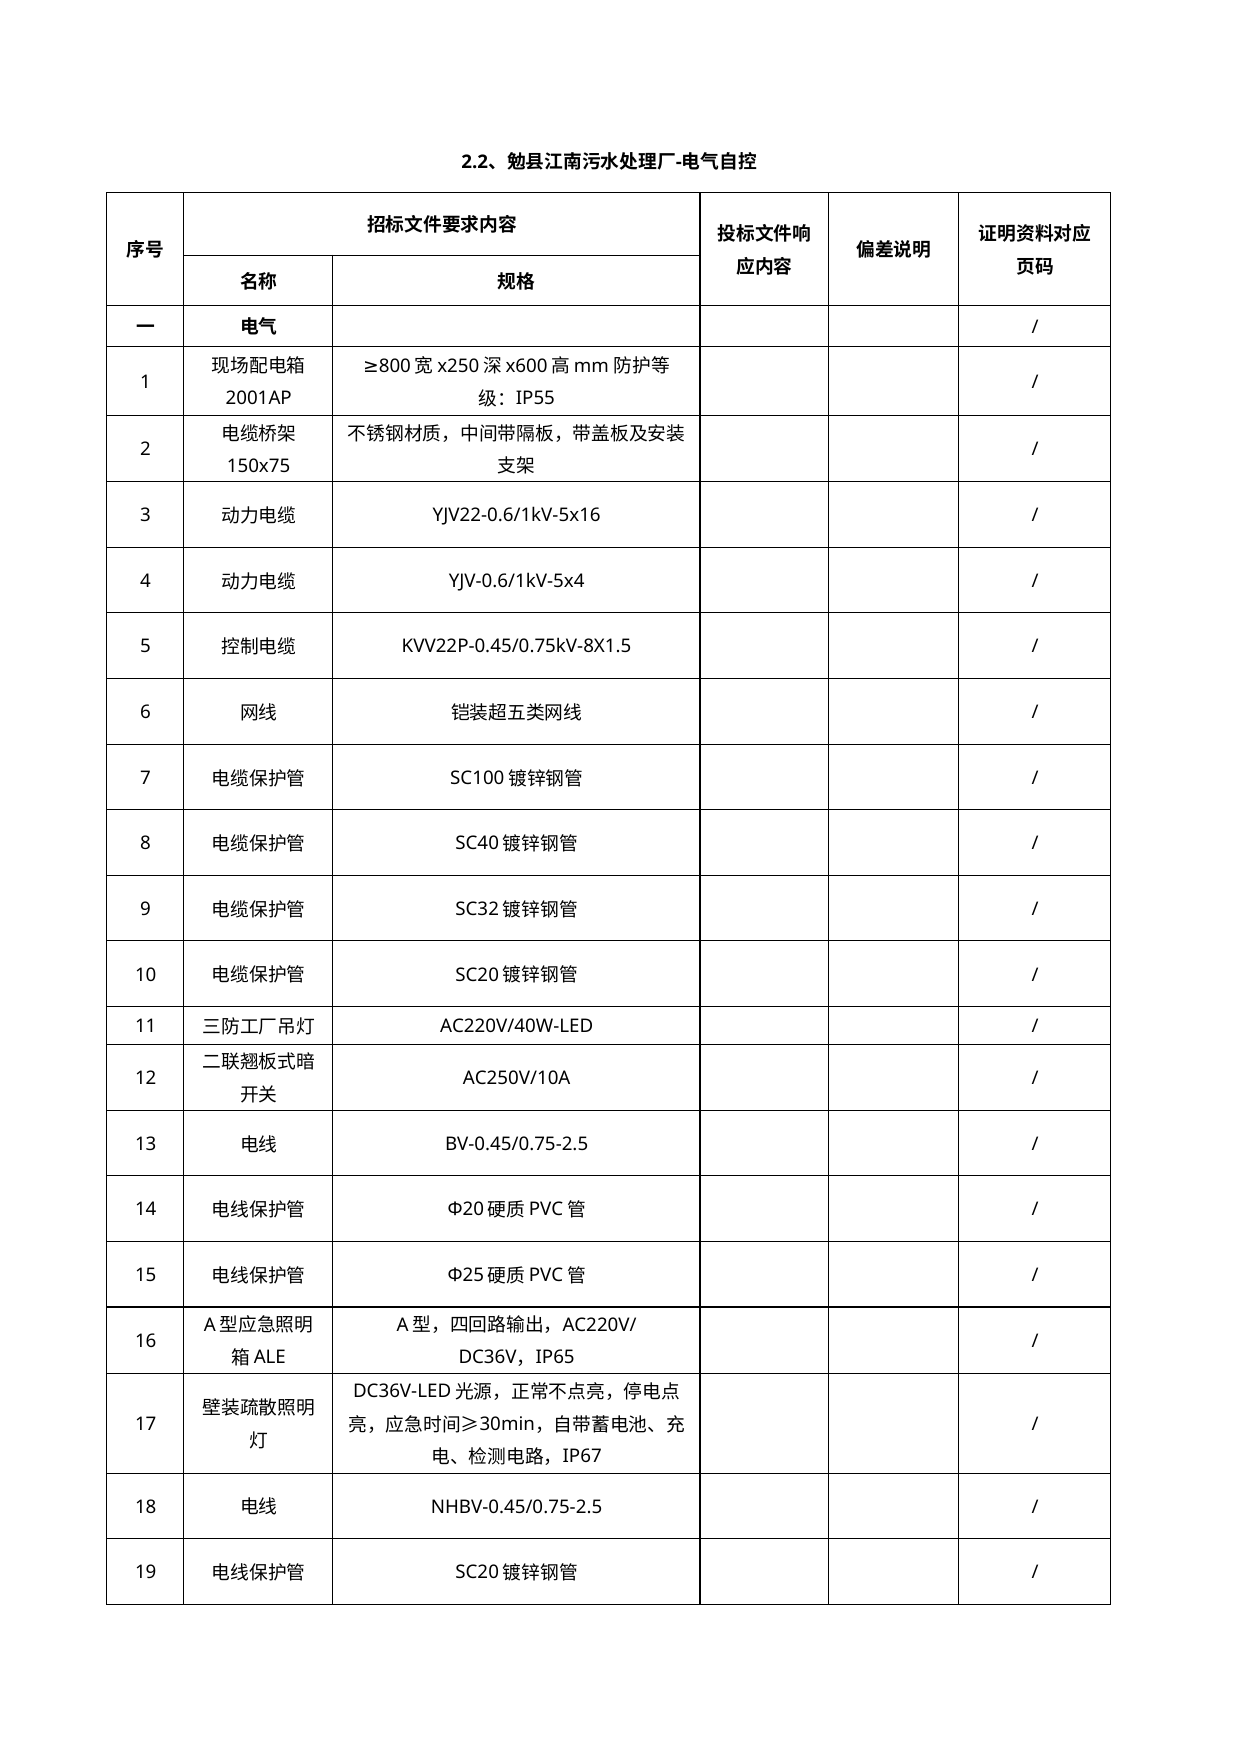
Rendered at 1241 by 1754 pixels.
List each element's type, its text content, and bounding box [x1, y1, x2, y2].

table_cell 电线 [184, 1111, 332, 1175]
table_cell [829, 1474, 958, 1538]
table_cell 电气 [184, 306, 332, 346]
table_cell A型应急照明箱ALE [184, 1308, 332, 1372]
table_cell Φ25硬质PVC管 [333, 1242, 699, 1306]
table_cell / [959, 745, 1110, 809]
table_cell [701, 1539, 828, 1604]
table_cell 12 [107, 1045, 183, 1109]
table_cell 7 [107, 745, 183, 809]
table_cell [701, 810, 828, 875]
table_cell [701, 1176, 828, 1241]
table_cell [701, 1374, 828, 1472]
table_cell / [959, 1007, 1110, 1043]
table_cell BV-0.45/0.75-2.5 [333, 1111, 699, 1175]
table_cell [333, 306, 699, 346]
table_cell [829, 548, 958, 612]
table_cell [701, 876, 828, 940]
table_cell 电缆桥架150x75 [184, 416, 332, 481]
table_cell 电线保护管 [184, 1242, 332, 1306]
table_cell 网线 [184, 679, 332, 743]
table_cell 名称 [184, 256, 332, 304]
table_cell / [959, 1474, 1110, 1538]
table_cell 3 [107, 482, 183, 547]
table_cell 铠装超五类网线 [333, 679, 699, 743]
table_cell [829, 810, 958, 875]
table_cell 15 [107, 1242, 183, 1306]
table_cell YJV22-0.6/1kV-5x16 [333, 482, 699, 547]
table_cell / [959, 1111, 1110, 1175]
table_cell 动力电缆 [184, 482, 332, 547]
table_cell [829, 1539, 958, 1604]
table_cell [829, 1242, 958, 1306]
table_cell SC40镀锌钢管 [333, 810, 699, 875]
table_cell / [959, 876, 1110, 940]
table_cell AC220V/40W-LED [333, 1007, 699, 1043]
table_cell / [959, 482, 1110, 547]
table_cell / [959, 679, 1110, 743]
table_cell [829, 1111, 958, 1175]
table_cell SC100镀锌钢管 [333, 745, 699, 809]
table_cell 电缆保护管 [184, 876, 332, 940]
table_cell 偏差说明 [829, 193, 958, 304]
table_cell YJV-0.6/1kV-5x4 [333, 548, 699, 612]
table_cell [829, 1045, 958, 1109]
table_cell / [959, 941, 1110, 1006]
table_cell AC250V/10A [333, 1045, 699, 1109]
table_cell [701, 482, 828, 547]
table_cell 二联翘板式暗开关 [184, 1045, 332, 1109]
table_cell [829, 416, 958, 481]
table_cell [701, 679, 828, 743]
table_cell 现场配电箱2001AP [184, 347, 332, 415]
table_cell [701, 347, 828, 415]
table_cell [701, 416, 828, 481]
table_cell 10 [107, 941, 183, 1006]
table_cell 8 [107, 810, 183, 875]
table_cell [701, 1045, 828, 1109]
table_cell [701, 1474, 828, 1538]
table_cell 电缆保护管 [184, 810, 332, 875]
table_cell KVV22P-0.45/0.75kV-8X1.5 [333, 613, 699, 678]
table_cell 14 [107, 1176, 183, 1241]
table_cell [829, 1007, 958, 1043]
table_cell [829, 1176, 958, 1241]
table_cell 17 [107, 1374, 183, 1472]
table_cell [701, 941, 828, 1006]
table_header 2.2、勉县江南污水处理厂-电气自控 [107, 130, 1111, 192]
table_cell 电缆保护管 [184, 941, 332, 1006]
table_cell 电线 [184, 1474, 332, 1538]
table_cell 控制电缆 [184, 613, 332, 678]
table_cell / [959, 416, 1110, 481]
table_cell SC32镀锌钢管 [333, 876, 699, 940]
table_cell 证明资料对应页码 [959, 193, 1110, 304]
table_cell [701, 548, 828, 612]
table_cell / [959, 1308, 1110, 1372]
table_cell / [959, 548, 1110, 612]
table_cell NHBV-0.45/0.75-2.5 [333, 1474, 699, 1538]
table_cell / [959, 1374, 1110, 1472]
table_cell [701, 306, 828, 346]
table_cell [829, 613, 958, 678]
table_cell / [959, 1242, 1110, 1306]
table_cell [829, 745, 958, 809]
table_cell Φ20硬质PVC管 [333, 1176, 699, 1241]
table_cell SC20镀锌钢管 [333, 1539, 699, 1604]
table_cell 16 [107, 1308, 183, 1372]
table_cell 9 [107, 876, 183, 940]
table_cell / [959, 347, 1110, 415]
table_cell [829, 876, 958, 940]
table_cell 规格 [333, 256, 699, 304]
table_cell [829, 941, 958, 1006]
table_cell 13 [107, 1111, 183, 1175]
table_cell 一 [107, 306, 183, 346]
table_cell 投标文件响应内容 [701, 193, 828, 304]
table_cell [701, 1308, 828, 1372]
table_cell [829, 1374, 958, 1472]
table_cell [829, 347, 958, 415]
table_cell 19 [107, 1539, 183, 1604]
table_cell [701, 1242, 828, 1306]
table_cell / [959, 1539, 1110, 1604]
table_cell [701, 1007, 828, 1043]
table_cell [829, 679, 958, 743]
table_cell / [959, 1045, 1110, 1109]
table_cell 招标文件要求内容 [184, 193, 699, 254]
table_cell [701, 1111, 828, 1175]
table_cell 4 [107, 548, 183, 612]
table_cell 电缆保护管 [184, 745, 332, 809]
table_cell / [959, 613, 1110, 678]
table_cell 5 [107, 613, 183, 678]
table_cell 6 [107, 679, 183, 743]
table_cell SC20镀锌钢管 [333, 941, 699, 1006]
table_cell [829, 482, 958, 547]
table_cell [701, 613, 828, 678]
table_cell [829, 1308, 958, 1372]
table_cell 11 [107, 1007, 183, 1043]
table_cell / [959, 810, 1110, 875]
table_cell A型，四回路输出，AC220V/DC36V，IP65 [333, 1308, 699, 1372]
table_cell 壁装疏散照明灯 [184, 1374, 332, 1472]
table_cell ≥800宽x250深x600高mm 防护等级：IP55 [333, 347, 699, 415]
table_cell 序号 [107, 193, 183, 304]
table_cell DC36V-LED光源，正常不点亮，停电点亮，应急时间≥30min，自带蓄电池、充电、检测电路，IP67 [333, 1374, 699, 1472]
table_cell / [959, 1176, 1110, 1241]
table_cell 三防工厂吊灯 [184, 1007, 332, 1043]
table_cell 电线保护管 [184, 1539, 332, 1604]
table_cell 2 [107, 416, 183, 481]
table_cell 电线保护管 [184, 1176, 332, 1241]
table_cell [701, 745, 828, 809]
table_cell 1 [107, 347, 183, 415]
table_cell 18 [107, 1474, 183, 1538]
table_cell 不锈钢材质，中间带隔板，带盖板及安装支架 [333, 416, 699, 481]
table_cell 动力电缆 [184, 548, 332, 612]
table_cell / [959, 306, 1110, 346]
table_cell [829, 306, 958, 346]
